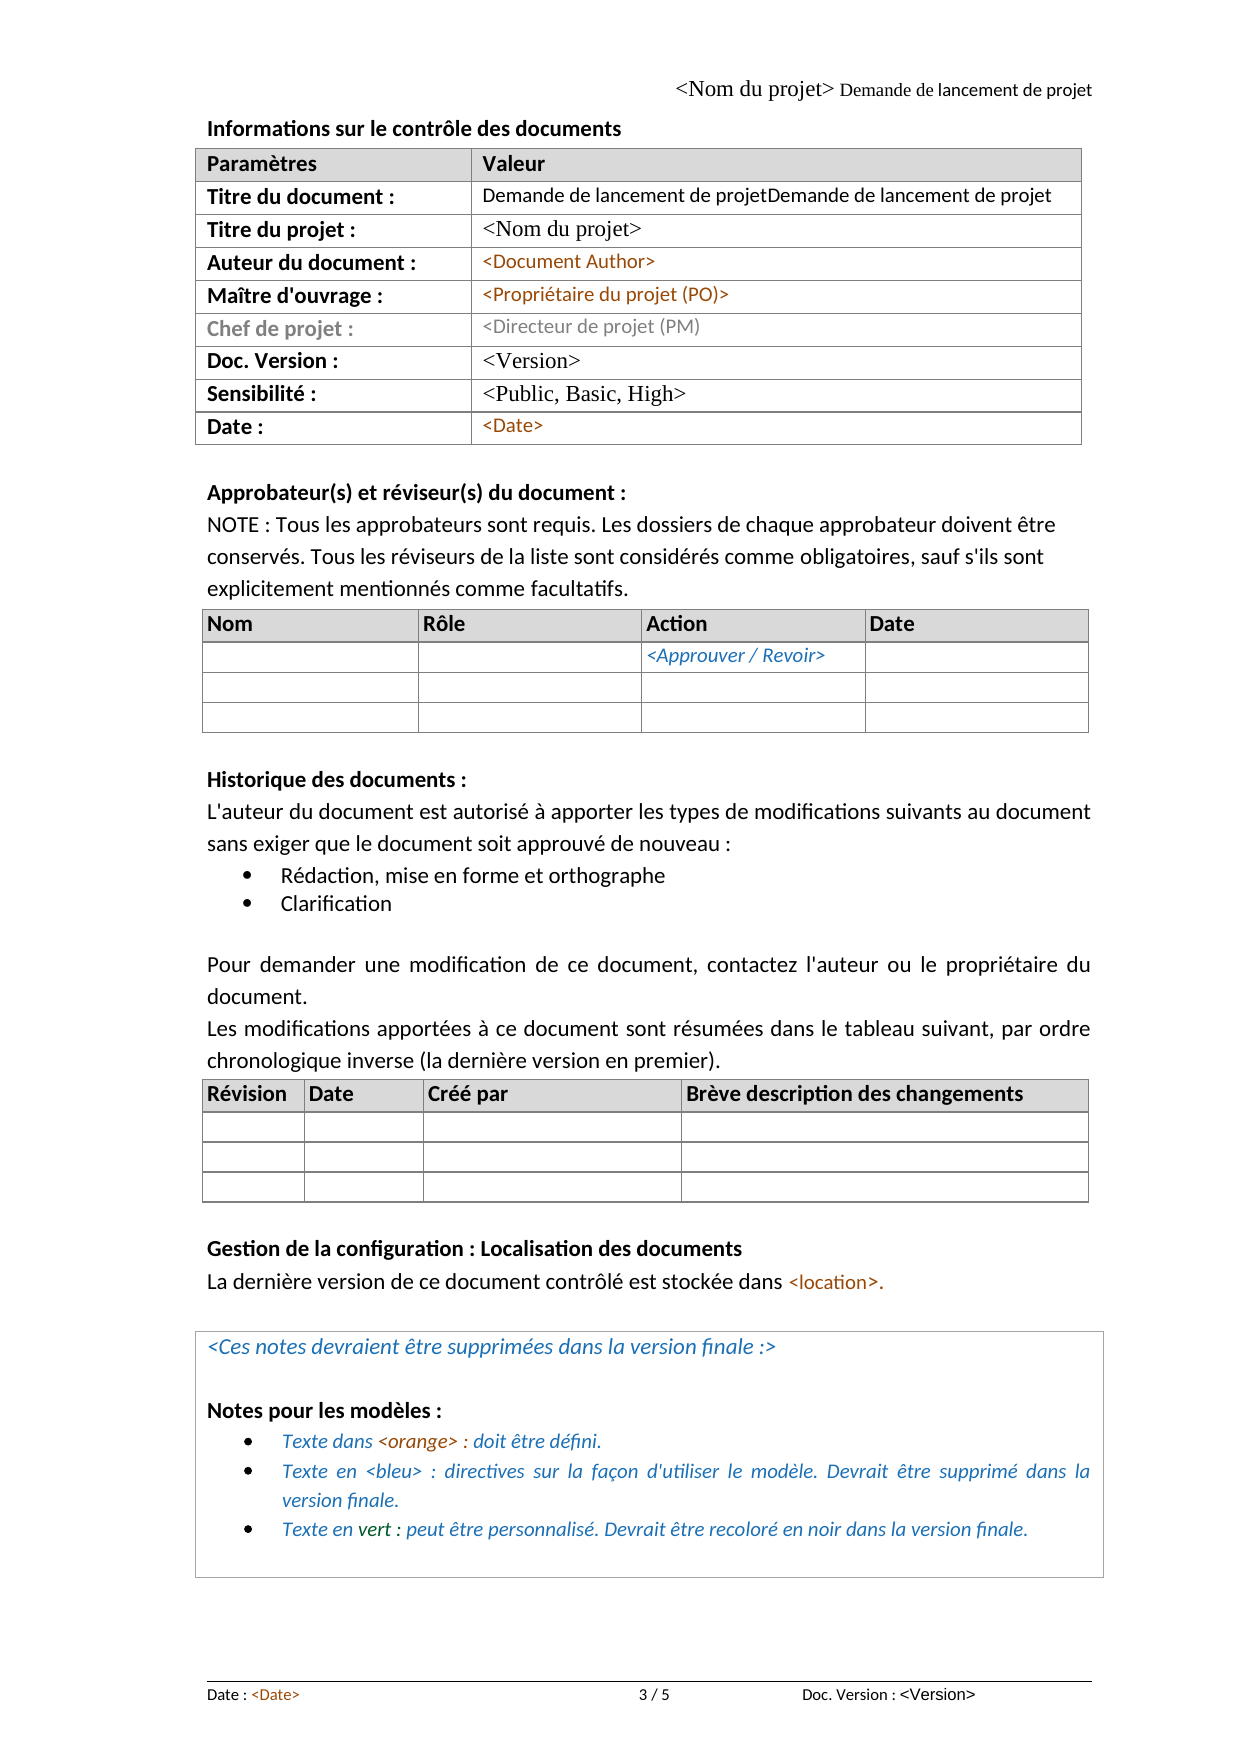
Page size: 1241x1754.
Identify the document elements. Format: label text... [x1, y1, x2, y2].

table_cell Date : [196, 413, 471, 444]
table_cell [305, 1173, 423, 1201]
table_cell <Document Author> [472, 248, 1081, 280]
text L'auteur du document est autorisé à apporter les types de modifications suivants au document sans exiger que le document soit approuvé de nouveau : [207, 797, 1092, 857]
table_cell [203, 643, 418, 672]
table_header Valeur [472, 149, 1081, 181]
table_cell [424, 1143, 681, 1171]
list Clarification [243, 889, 1092, 917]
table_cell [866, 643, 1088, 672]
table_cell [305, 1113, 423, 1141]
text Approbateur(s) et réviseur(s) du document : [207, 478, 1092, 506]
table_cell [305, 1143, 423, 1171]
table_cell <Propriétaire du projet (PO)> [472, 281, 1081, 313]
table_header Nom [203, 610, 418, 641]
table_cell [424, 1173, 681, 1201]
table_cell [203, 1113, 304, 1141]
table_cell [424, 1113, 681, 1141]
table_header Révision [203, 1080, 304, 1111]
table_cell Titre du document : [196, 182, 471, 214]
table_cell [866, 673, 1088, 702]
table_header Action [642, 610, 865, 641]
table_cell [642, 673, 865, 702]
text Historique des documents : [207, 765, 1092, 793]
table_header Date [866, 610, 1088, 641]
table_cell Auteur du document : [196, 248, 471, 280]
table_cell [642, 703, 865, 732]
table_cell Doc. Version : [196, 347, 471, 378]
table_cell [472, 413, 1081, 444]
table_cell [866, 703, 1088, 732]
table_cell [682, 1143, 1088, 1171]
table_cell [203, 1143, 304, 1171]
text Informations sur le contrôle des documents [207, 114, 1092, 142]
table_cell [472, 380, 1081, 411]
table_cell Demande de lancement de projet [472, 182, 1081, 214]
table_cell Titre du projet : [196, 215, 471, 247]
table_header Brève description des changements [682, 1080, 1088, 1111]
text Gestion de la configuration : Localisation des documents [207, 1234, 1092, 1263]
table_cell [682, 1173, 1088, 1201]
table_cell [419, 703, 641, 732]
table_cell [682, 1113, 1088, 1141]
text NOTE : Tous les approbateurs sont requis. Les dossiers de chaque approbateur doivent être conservés. Tous les réviseurs de la liste sont considérés comme obligatoires, sauf s'ils sont explicitement mentionnés comme facultatifs. [207, 510, 1092, 602]
list Rédaction, mise en forme et orthographe [243, 861, 1092, 889]
text La dernière version de ce document contrôlé est stockée dans <location>. [207, 1267, 1092, 1295]
table_header Rôle [419, 610, 641, 641]
text Les modifications apportées à ce document sont résumées dans le tableau suivant, par ordre chronologique inverse (la dernière version en premier). [207, 1014, 1092, 1074]
table_cell [203, 673, 418, 702]
table_cell [203, 703, 418, 732]
table_cell [419, 643, 641, 672]
table_cell Chef de projet : [196, 314, 471, 346]
table_cell <Directeur de projet (PM) [472, 314, 1081, 346]
table_header <Ces notes devraient être supprimées dans la version finale :> Notes pour les modèles : Texte dans <orange> : doit être défini. Texte en <bleu> : directives sur la façon d'utiliser le modèle. Devrait être supprimé dans la version finale. Texte en vert : peut être personnalisé. Devrait être recoloré en noir dans la version finale. [196, 1332, 1103, 1577]
table_cell <Approuver / Revoir> [642, 643, 865, 672]
table_header Date [305, 1080, 423, 1111]
table_cell Sensibilité : [196, 380, 471, 411]
table_header Créé par [424, 1080, 681, 1111]
text Pour demander une modification de ce document, contactez l'auteur ou le propriétaire du document. [207, 950, 1092, 1010]
table_cell [419, 673, 641, 702]
table_cell [203, 1173, 304, 1201]
table_header Paramètres [196, 149, 471, 181]
table_cell Maître d'ouvrage : [196, 281, 471, 313]
